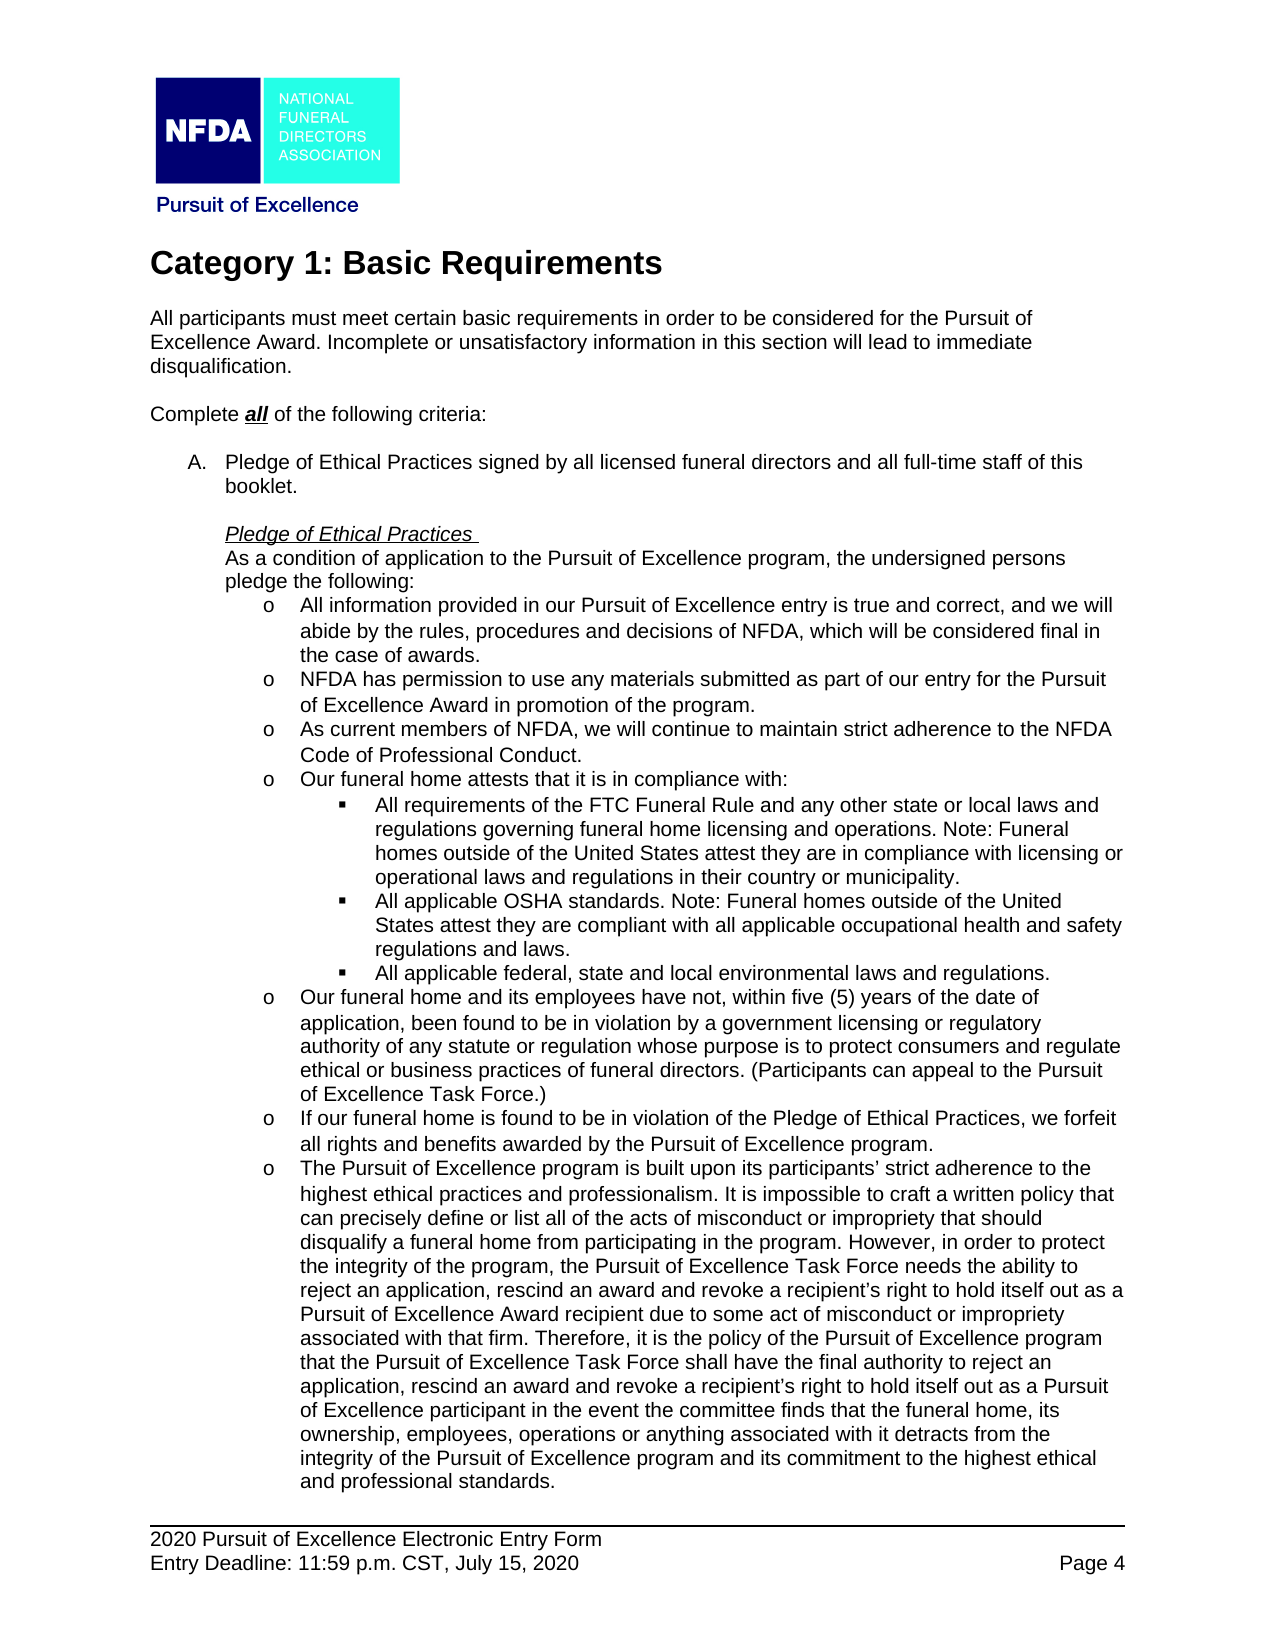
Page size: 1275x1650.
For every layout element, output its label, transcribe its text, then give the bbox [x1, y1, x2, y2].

picture [150, 75, 403, 220]
list As current members of NFDA, we will continue to maintain strict adherence to the NFDA Code of Professional Conduct. [262, 717, 1125, 767]
list The Pursuit of Excellence program is built upon its participants’ strict adherence to the highest ethical practices and professionalism. It is impossible to craft a written policy that can precisely define or list all of the acts of misconduct or impropriety that should disqualify a funeral home from participating in the program. However, in order to protect the integrity of the program, the Pursuit of Excellence Task Force needs the ability to reject an application, rescind an award and revoke a recipient’s right to hold itself out as a Pursuit of Excellence Award recipient due to some act of misconduct or impropriety associated with that firm. Therefore, it is the policy of the Pursuit of Excellence program that the Pursuit of Excellence Task Force shall have the final authority to reject an application, rescind an award and revoke a recipient’s right to hold itself out as a Pursuit of Excellence participant in the event the committee finds that the funeral home, its ownership, employees, operations or anything associated with it detracts from the integrity of the Pursuit of Excellence program and its commitment to the highest ethical and professional standards. [262, 1156, 1125, 1493]
text Category 1: Basic Requirements [150, 243, 1125, 282]
list All information provided in our Pursuit of Excellence entry is true and correct, and we will abide by the rules, procedures and decisions of NFDA, which will be considered final in the case of awards. [262, 593, 1125, 667]
list If our funeral home is found to be in violation of the Pledge of Ethical Practices, we forfeit all rights and benefits awarded by the Pursuit of Excellence program. [262, 1106, 1125, 1156]
list All applicable OSHA standards. Note: Funeral homes outside of the United States attest they are compliant with all applicable occupational health and safety regulations and laws. [337, 888, 1125, 960]
list Pledge of Ethical Practices [225, 521, 1125, 545]
list Our funeral home attests that it is in compliance with: [262, 767, 1125, 792]
list All applicable federal, state and local environmental laws and regulations. [337, 960, 1125, 984]
text All participants must meet certain basic requirements in order to be considered for the Pursuit of Excellence Award. Incomplete or unsatisfactory information in this section will lead to immediate disqualification. [150, 306, 1125, 378]
list Our funeral home and its employees have not, within five (5) years of the date of application, been found to be in violation by a government licensing or regulatory authority of any statute or regulation whose purpose is to protect consumers and regulate ethical or business practices of funeral directors. (Participants can appeal to the Pursuit of Excellence Task Force.) [262, 984, 1125, 1106]
text Complete all of the following criteria: [150, 402, 1125, 426]
list All requirements of the FTC Funeral Rule and any other state or local laws and regulations governing funeral home licensing and operations. Note: Funeral homes outside of the United States attest they are in compliance with licensing or operational laws and regulations in their country or municipality. [337, 792, 1125, 888]
list As a condition of application to the Pursuit of Excellence program, the undersigned persons pledge the following: [225, 545, 1125, 593]
list Pledge of Ethical Practices signed by all licensed funeral directors and all full-time staff of this booklet. [187, 449, 1125, 497]
list NFDA has permission to use any materials submitted as part of our entry for the Pursuit of Excellence Award in promotion of the program. [262, 667, 1125, 717]
